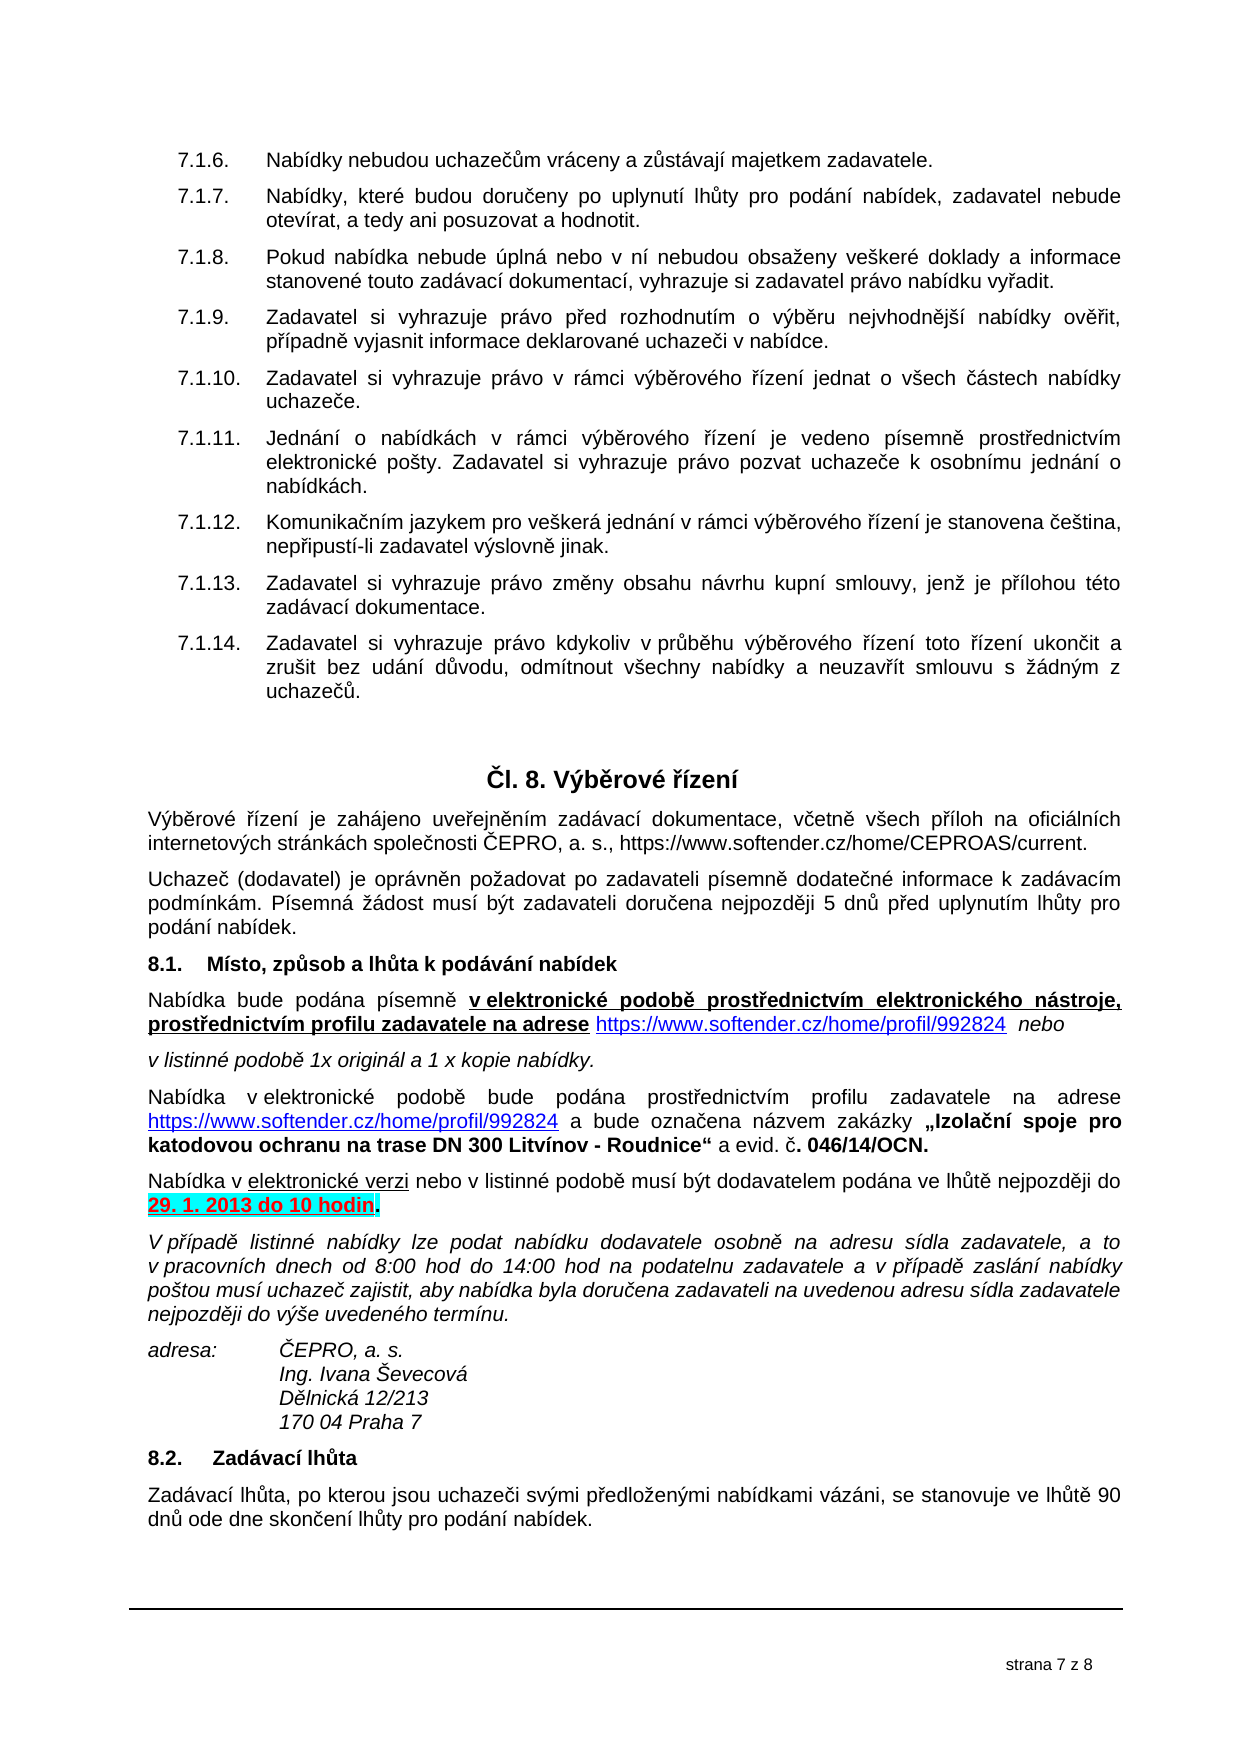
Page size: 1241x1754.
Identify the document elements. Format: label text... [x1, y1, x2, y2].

text Zadavatel si vyhrazuje právo změny obsahu návrhu kupní smlouvy, jenž je přílohou této zadávací dokumentace. [177, 571, 1122, 618]
text Nabídky nebudou uchazečům vráceny a zůstávají majetkem zadavatele. [177, 148, 1122, 172]
text Nabídky, které budou doručeny po uplynutí lhůty pro podání nabídek, zadavatel nebude otevírat, a tedy ani posuzovat a hodnotit. [177, 184, 1122, 232]
text Pokud nabídka nebude úplná nebo v ní nebudou obsaženy veškeré doklady a informace stanovené touto zadávací dokumentací, vyhrazuje si zadavatel právo nabídku vyřadit. [177, 244, 1122, 292]
text Jednání o nabídkách v rámci výběrového řízení je vedeno písemně prostřednictvím elektronické pošty. Zadavatel si vyhrazuje právo pozvat uchazeče k osobnímu jednání o nabídkách. [177, 426, 1122, 498]
text Výběrové řízení [102, 765, 1122, 794]
text Nabídka v elektronické podobě bude podána prostřednictvím profilu zadavatele na adrese https://www.softender.cz/home/profil/992824 a bude označena názvem zakázky „Izolační spoje pro katodovou ochranu na trase DN 300 Litvínov - Roudnice“ a evid. č. 046/14/OCN. [148, 1085, 1122, 1157]
text Zadavatel si vyhrazuje právo před rozhodnutím o výběru nejvhodnější nabídky ověřit, případně vyjasnit informace deklarované uchazeči v nabídce. [177, 305, 1122, 353]
text Dělnická 12/213 [148, 1386, 1122, 1410]
text Místo, způsob a lhůta k podávání nabídek [148, 951, 1122, 975]
text Zadávací lhůta [148, 1446, 1122, 1470]
text Zadavatel si vyhrazuje právo kdykoliv v průběhu výběrového řízení toto řízení ukončit a zrušit bez udání důvodu, odmítnout všechny nabídky a neuzavřít smlouvu s žádným z uchazečů. [177, 631, 1122, 703]
text Uchazeč (dodavatel) je oprávněn požadovat po zadavateli písemně dodatečné informace k zadávacím podmínkám. Písemná žádost musí být zadavateli doručena nejpozději 5 dnů před uplynutím lhůty pro podání nabídek. [148, 867, 1122, 939]
text Ing. Ivana Ševecová [148, 1362, 1122, 1386]
text Zadávací lhůta, po kterou jsou uchazeči svými předloženými nabídkami vázáni, se stanovuje ve lhůtě 90 dnů ode dne skončení lhůty pro podání nabídek. [148, 1483, 1122, 1531]
text Nabídka v elektronické verzi nebo v listinné podobě musí být dodavatelem podána ve lhůtě nejpozději do 29. 1. 2013 do 10 hodin. [148, 1169, 1122, 1217]
text v listinné podobě 1x originál a 1 x kopie nabídky. [148, 1048, 1122, 1072]
text Výběrové řízení je zahájeno uveřejněním zadávací dokumentace, včetně všech příloh na oficiálních internetových stránkách společnosti ČEPRO, a. s., https://www.softender.cz/home/CEPROAS/current. [148, 807, 1122, 854]
text 170 04 Praha 7 [148, 1410, 1122, 1434]
text adresa: ČEPRO, a. s. [148, 1338, 1122, 1362]
text V případě listinné nabídky lze podat nabídku dodavatele osobně na adresu sídla zadavatele, a to v pracovních dnech od 8:00 hod do 14:00 hod na podatelnu zadavatele a v případě zaslání nabídky poštou musí uchazeč zajistit, aby nabídka byla doručena zadavateli na uvedenou adresu sídla zadavatele nejpozději do výše uvedeného termínu. [148, 1229, 1122, 1325]
text Komunikačním jazykem pro veškerá jednání v rámci výběrového řízení je stanovena čeština, nepřipustí-li zadavatel výslovně jinak. [177, 510, 1122, 558]
text Zadavatel si vyhrazuje právo v rámci výběrového řízení jednat o všech částech nabídky uchazeče. [177, 365, 1122, 413]
text Nabídka bude podána písemně v elektronické podobě prostřednictvím elektronického nástroje, prostřednictvím profilu zadavatele na adrese https://www.softender.cz/home/profil/992824 nebo [148, 988, 1122, 1036]
